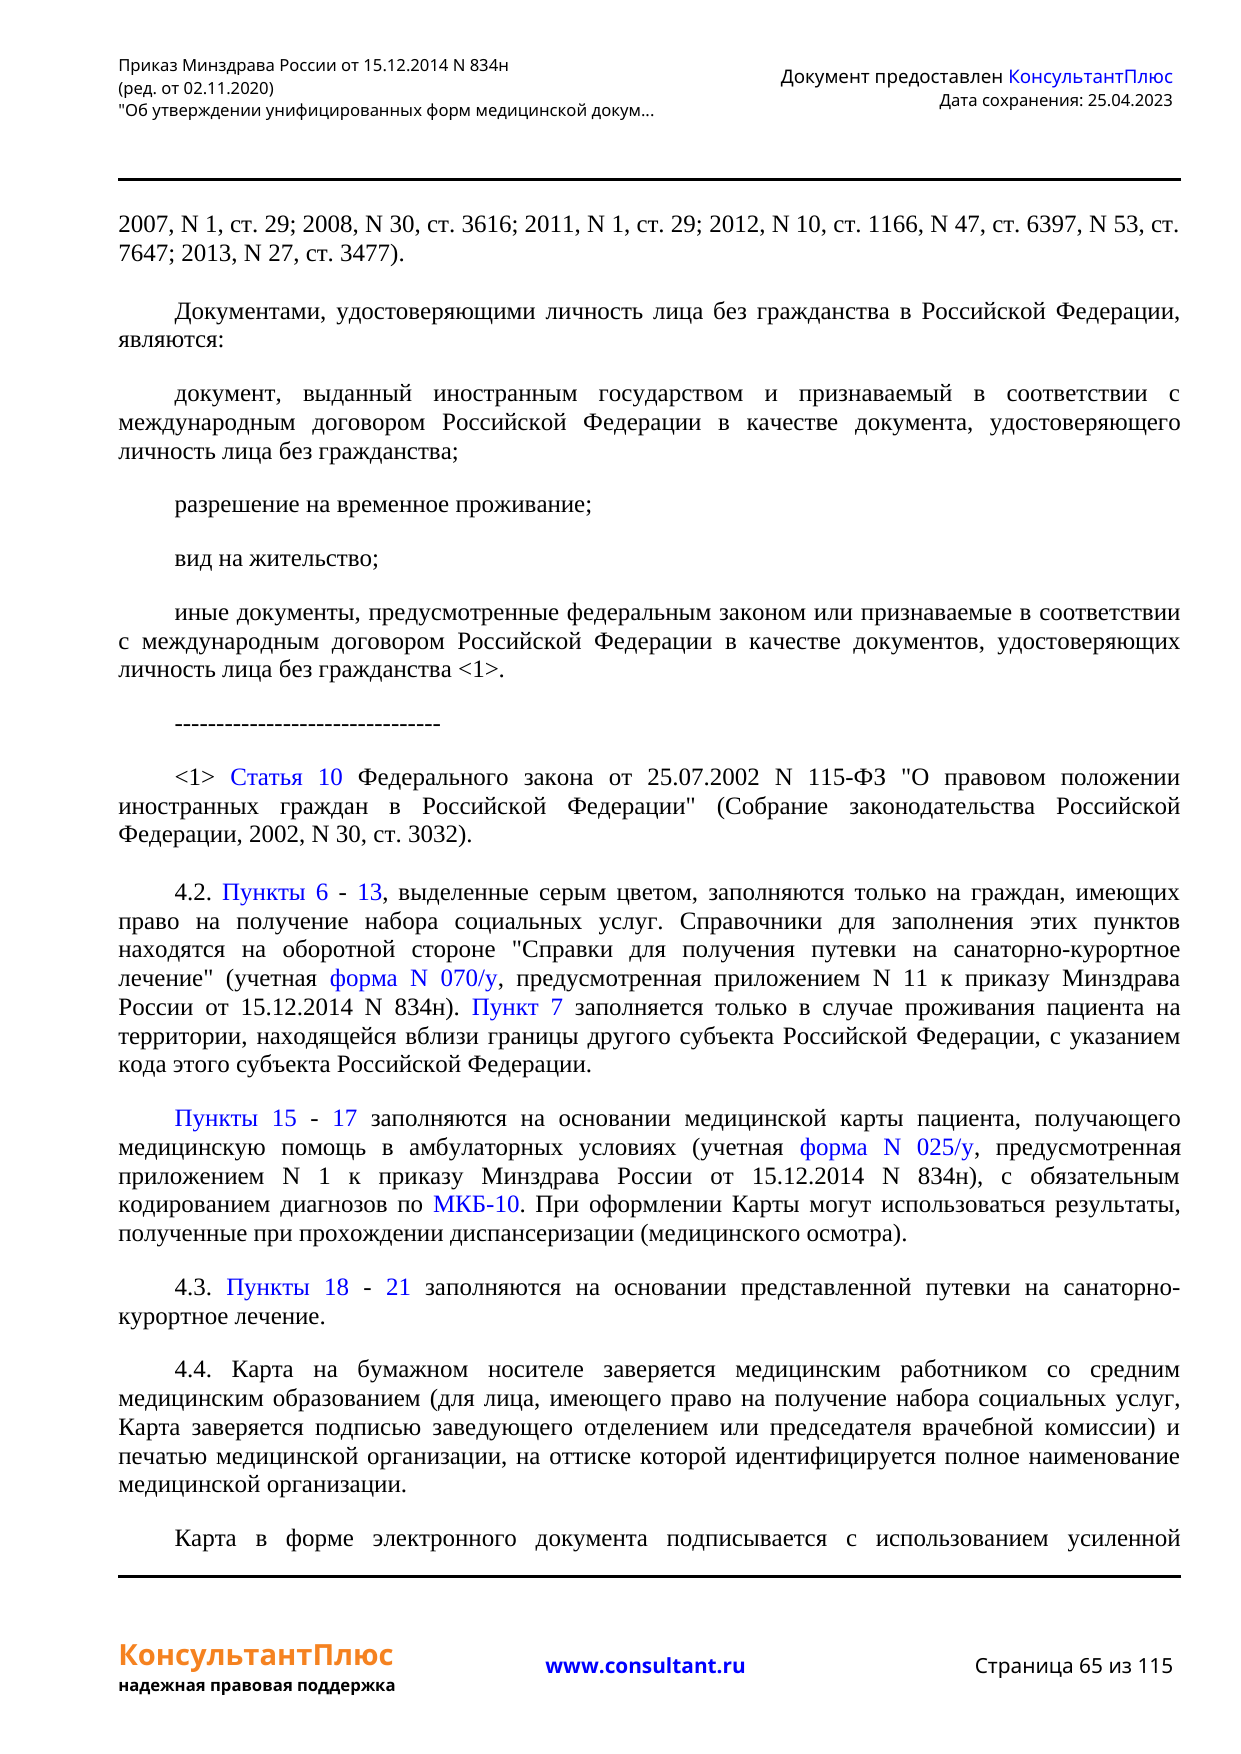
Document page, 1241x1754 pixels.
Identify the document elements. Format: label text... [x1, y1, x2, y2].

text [118, 1523, 1181, 1552]
text документ, выданный иностранным государством и признаваемый в соответствии с международным договором Российской Федерации в качестве документа, удостоверяющего личность лица без гражданства; [118, 378, 1181, 464]
text разрешение на временное проживание; [118, 489, 1181, 518]
text вид на жительство; [118, 543, 1181, 572]
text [118, 209, 1181, 267]
text Документами, удостоверяющими личность лица без гражданства в Российской Федерации, являются: [118, 296, 1181, 353]
text -------------------------------- [118, 708, 1181, 737]
text 4.4. Карта на бумажном носителе заверяется медицинским работником со средним медицинским образованием (для лица, имеющего право на получение набора социальных услуг, Карта заверяется подписью заведующего отделением или председателя врачебной комиссии) и печатью медицинской организации, на оттиске которой идентифицируется полное наименование медицинской организации. [118, 1354, 1181, 1498]
text <1> Статья 10 Федерального закона от 25.07.2002 N 115-ФЗ "О правовом положении иностранных граждан в Российской Федерации" (Собрание законодательства Российской Федерации, 2002, N 30, ст. 3032). [118, 762, 1181, 848]
text Пункты 15 - 17 заполняются на основании медицинской карты пациента, получающего медицинскую помощь в амбулаторных условиях (учетная форма N 025/у, предусмотренная приложением N 1 к приказу Минздрава России от 15.12.2014 N 834н), с обязательным кодированием диагнозов по МКБ-10. При оформлении Карты могут использоваться результаты, полученные при прохождении диспансеризации (медицинского осмотра). [118, 1103, 1181, 1247]
text 4.2. Пункты 6 - 13, выделенные серым цветом, заполняются только на граждан, имеющих право на получение набора социальных услуг. Справочники для заполнения этих пунктов находятся на оборотной стороне "Справки для получения путевки на санаторно-курортное лечение" (учетная форма N 070/у, предусмотренная приложением N 11 к приказу Минздрава России от 15.12.2014 N 834н). Пункт 7 заполняется только в случае проживания пациента на территории, находящейся вблизи границы другого субъекта Российской Федерации, с указанием кода этого субъекта Российской Федерации. [118, 877, 1181, 1078]
text иные документы, предусмотренные федеральным законом или признаваемые в соответствии с международным договором Российской Федерации в качестве документов, удостоверяющих личность лица без гражданства <1>. [118, 597, 1181, 683]
text 4.3. Пункты 18 - 21 заполняются на основании представленной путевки на санаторно-курортное лечение. [118, 1272, 1181, 1329]
